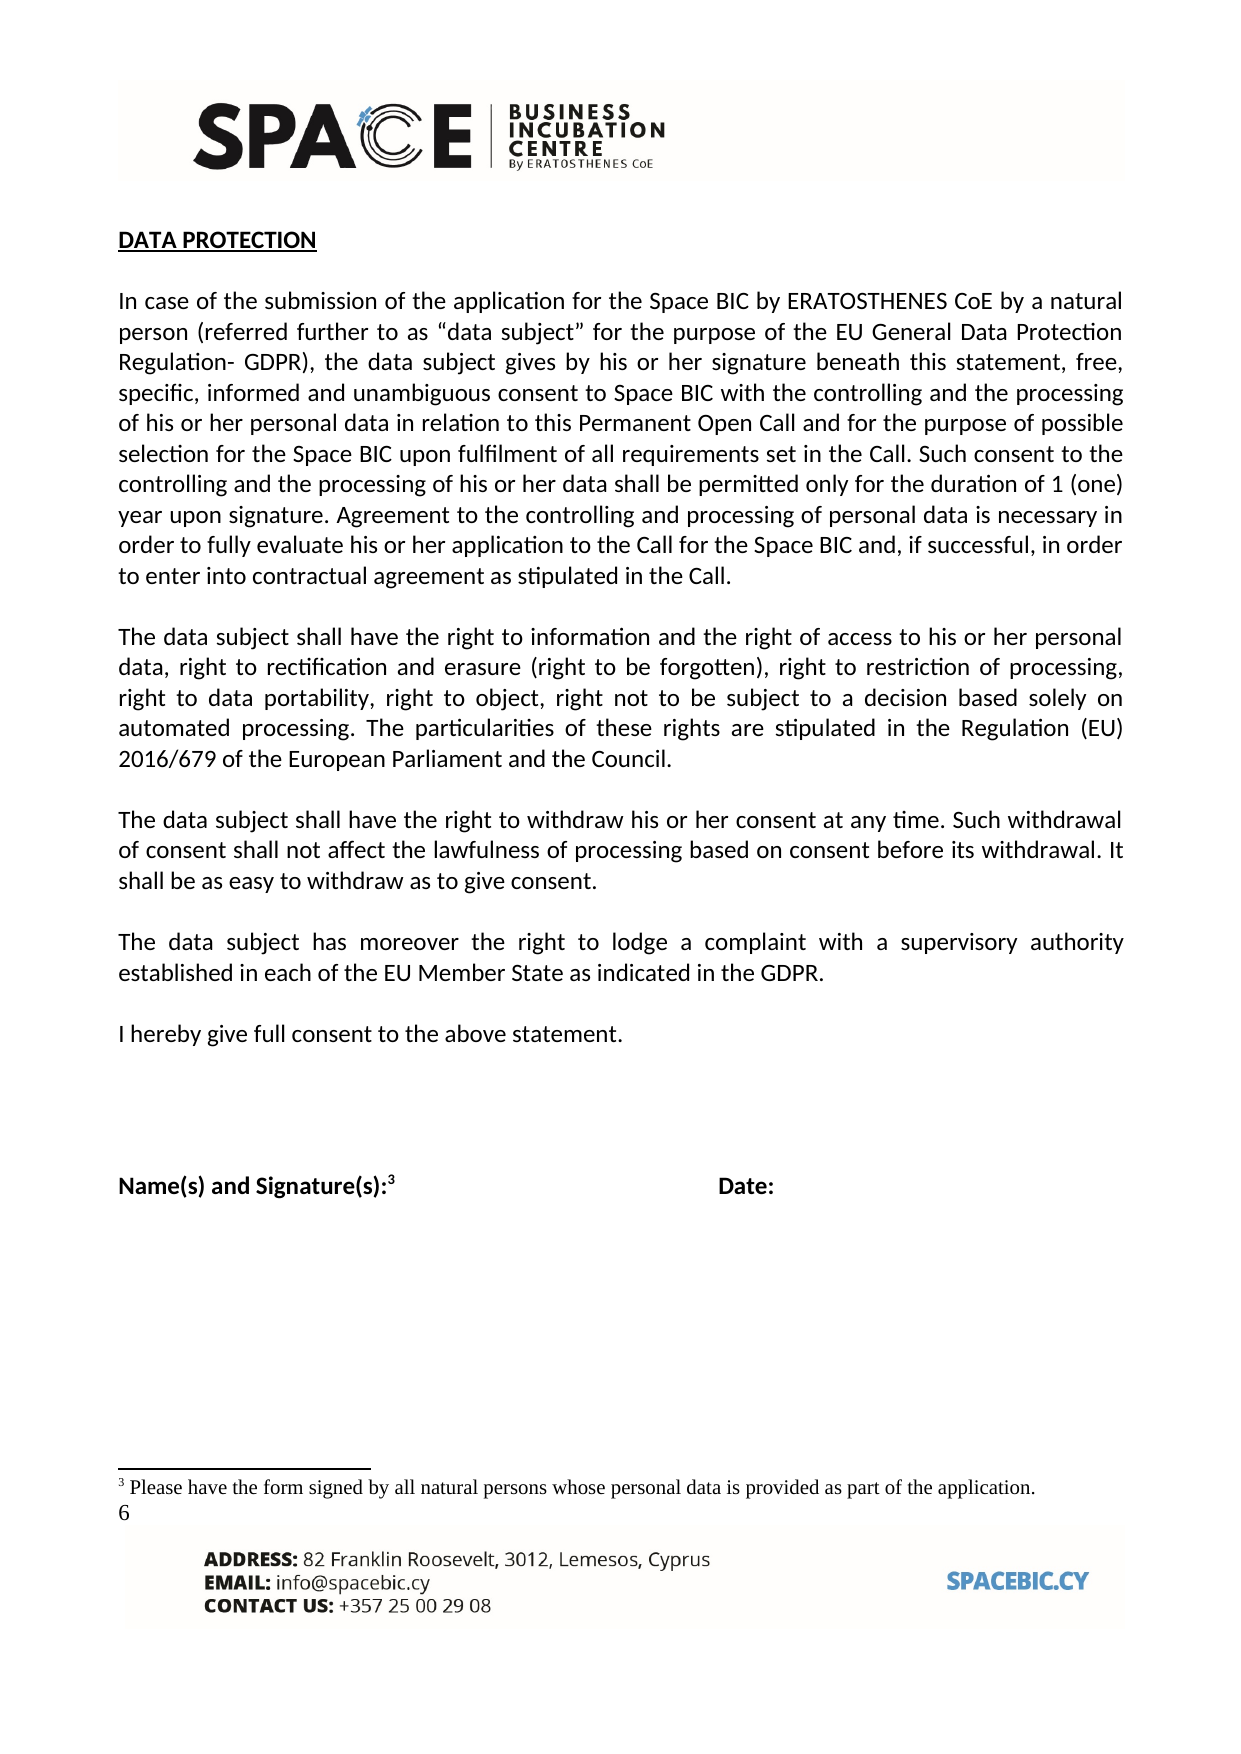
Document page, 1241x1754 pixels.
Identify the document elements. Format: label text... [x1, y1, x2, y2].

text DATA PROTECTION [118, 224, 1125, 255]
picture [118, 80, 1125, 181]
text The data subject has moreover the right to lodge a complaint with a supervisory authority established in each of the EU Member State as indicated in the GDPR. [118, 926, 1125, 987]
text I hereby give full consent to the above statement. [118, 1018, 1125, 1048]
text Name(s) and Signature(s): Date: [118, 1170, 1125, 1201]
text In case of the submission of the application for the Space BIC by ERATOSTHENES CoE by a natural person (referred further to as “data subject” for the purpose of the EU General Data Protection Regulation- GDPR), the data subject gives by his or her signature beneath this statement, free, specific, informed and unambiguous consent to Space BIC with the controlling and the processing of his or her personal data in relation to this Permanent Open Call and for the purpose of possible selection for the Space BIC upon fulfilment of all requirements set in the Call. Such consent to the controlling and the processing of his or her data shall be permitted only for the duration of 1 (one) year upon signature. Agreement to the controlling and processing of personal data is necessary in order to fully evaluate his or her application to the Call for the Space BIC and, if successful, in order to enter into contractual agreement as stipulated in the Call. [118, 285, 1125, 591]
picture [125, 1525, 1125, 1629]
text The data subject shall have the right to information and the right of access to his or her personal data, right to rectification and erasure (right to be forgotten), right to restriction of processing, right to data portability, right to object, right not to be subject to a decision based solely on automated processing. The particularities of these rights are stipulated in the Regulation (EU) 2016/679 of the European Parliament and the Council. [118, 621, 1125, 774]
text The data subject shall have the right to withdraw his or her consent at any time. Such withdrawal of consent shall not affect the lawfulness of processing based on consent before its withdrawal. It shall be as easy to withdraw as to give consent. [118, 804, 1125, 896]
